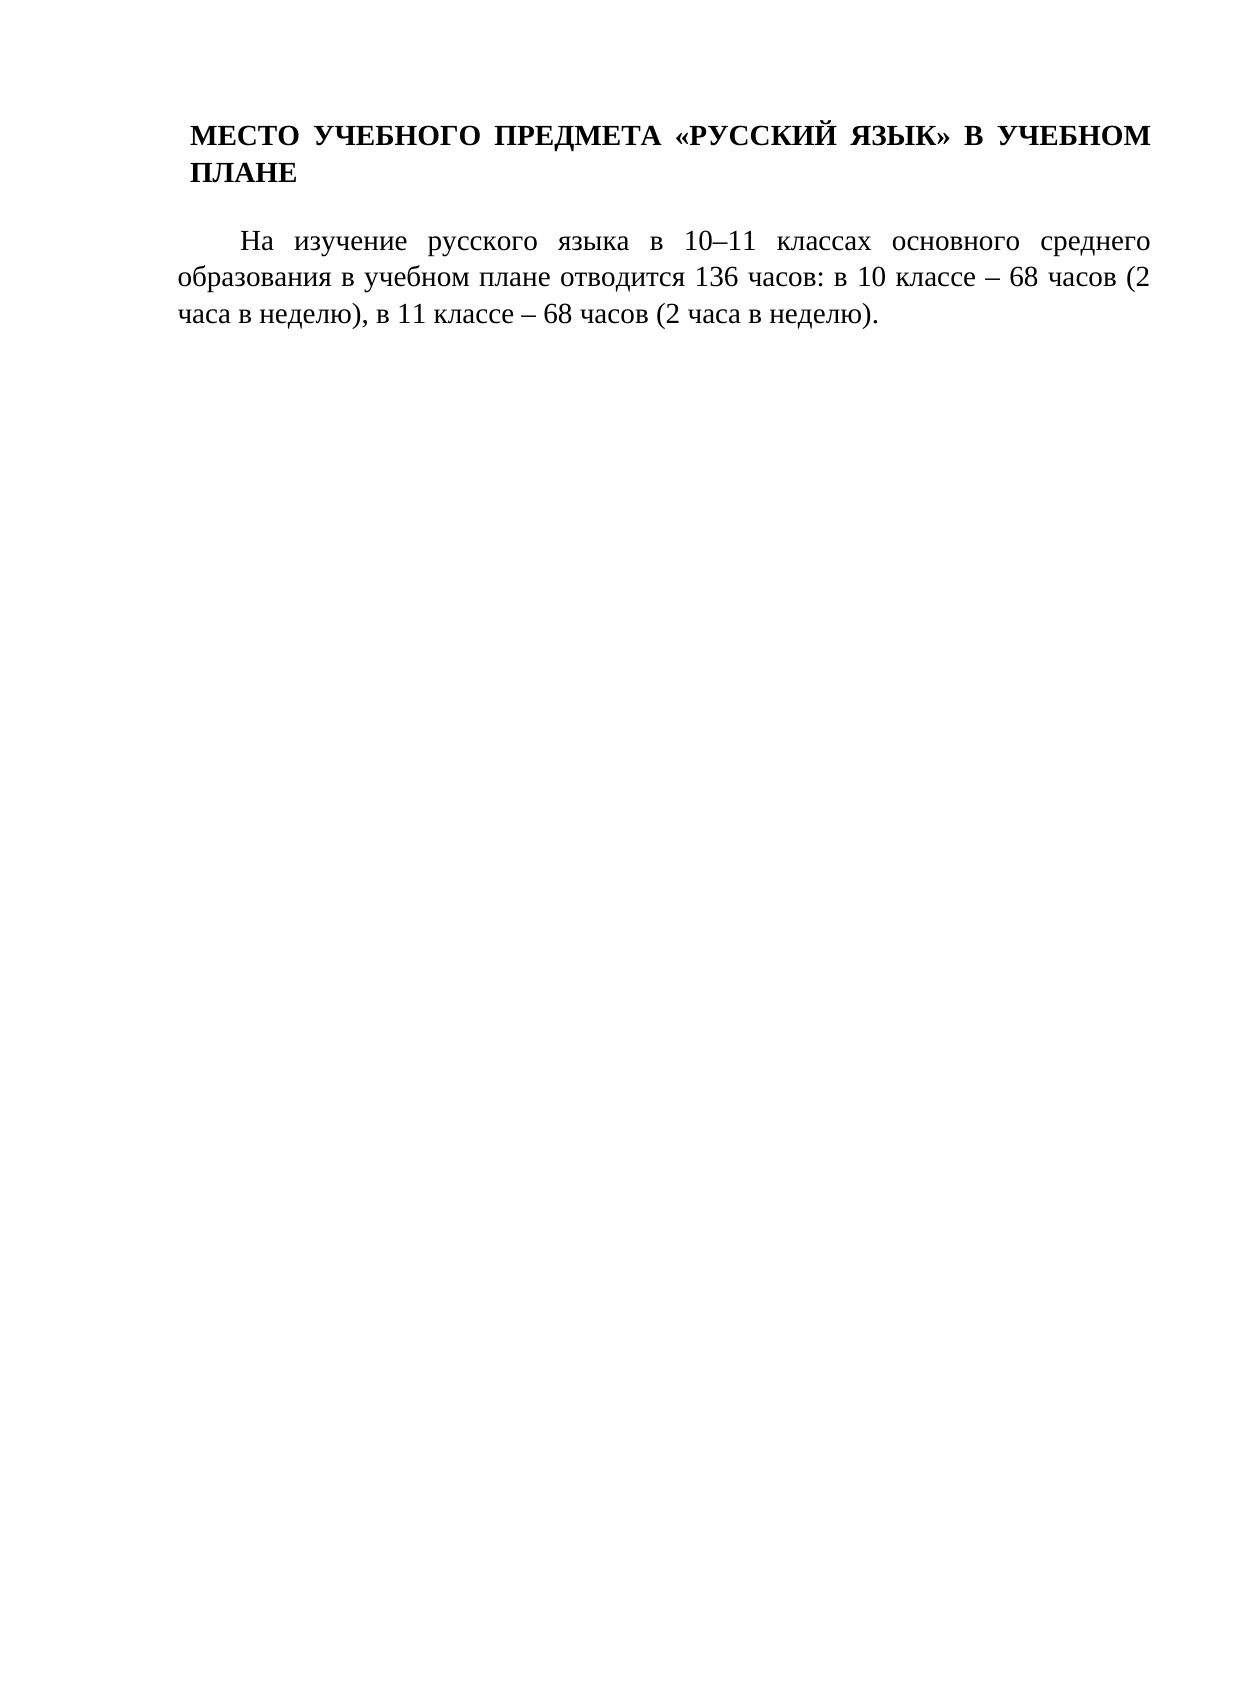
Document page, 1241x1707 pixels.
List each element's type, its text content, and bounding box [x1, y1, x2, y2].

text На изучение русского языка в 10–11 классах основного среднего образования в учебном плане отводится 136 часов: в 10 классе – 68 часов (2 часа в неделю), в 11 классе – 68 часов (2 часа в неделю). [177, 223, 1152, 330]
text МЕСТО УЧЕБНОГО ПРЕДМЕТА «РУССКИЙ ЯЗЫК» В УЧЕБНОМ ПЛАНЕ [190, 118, 1152, 188]
